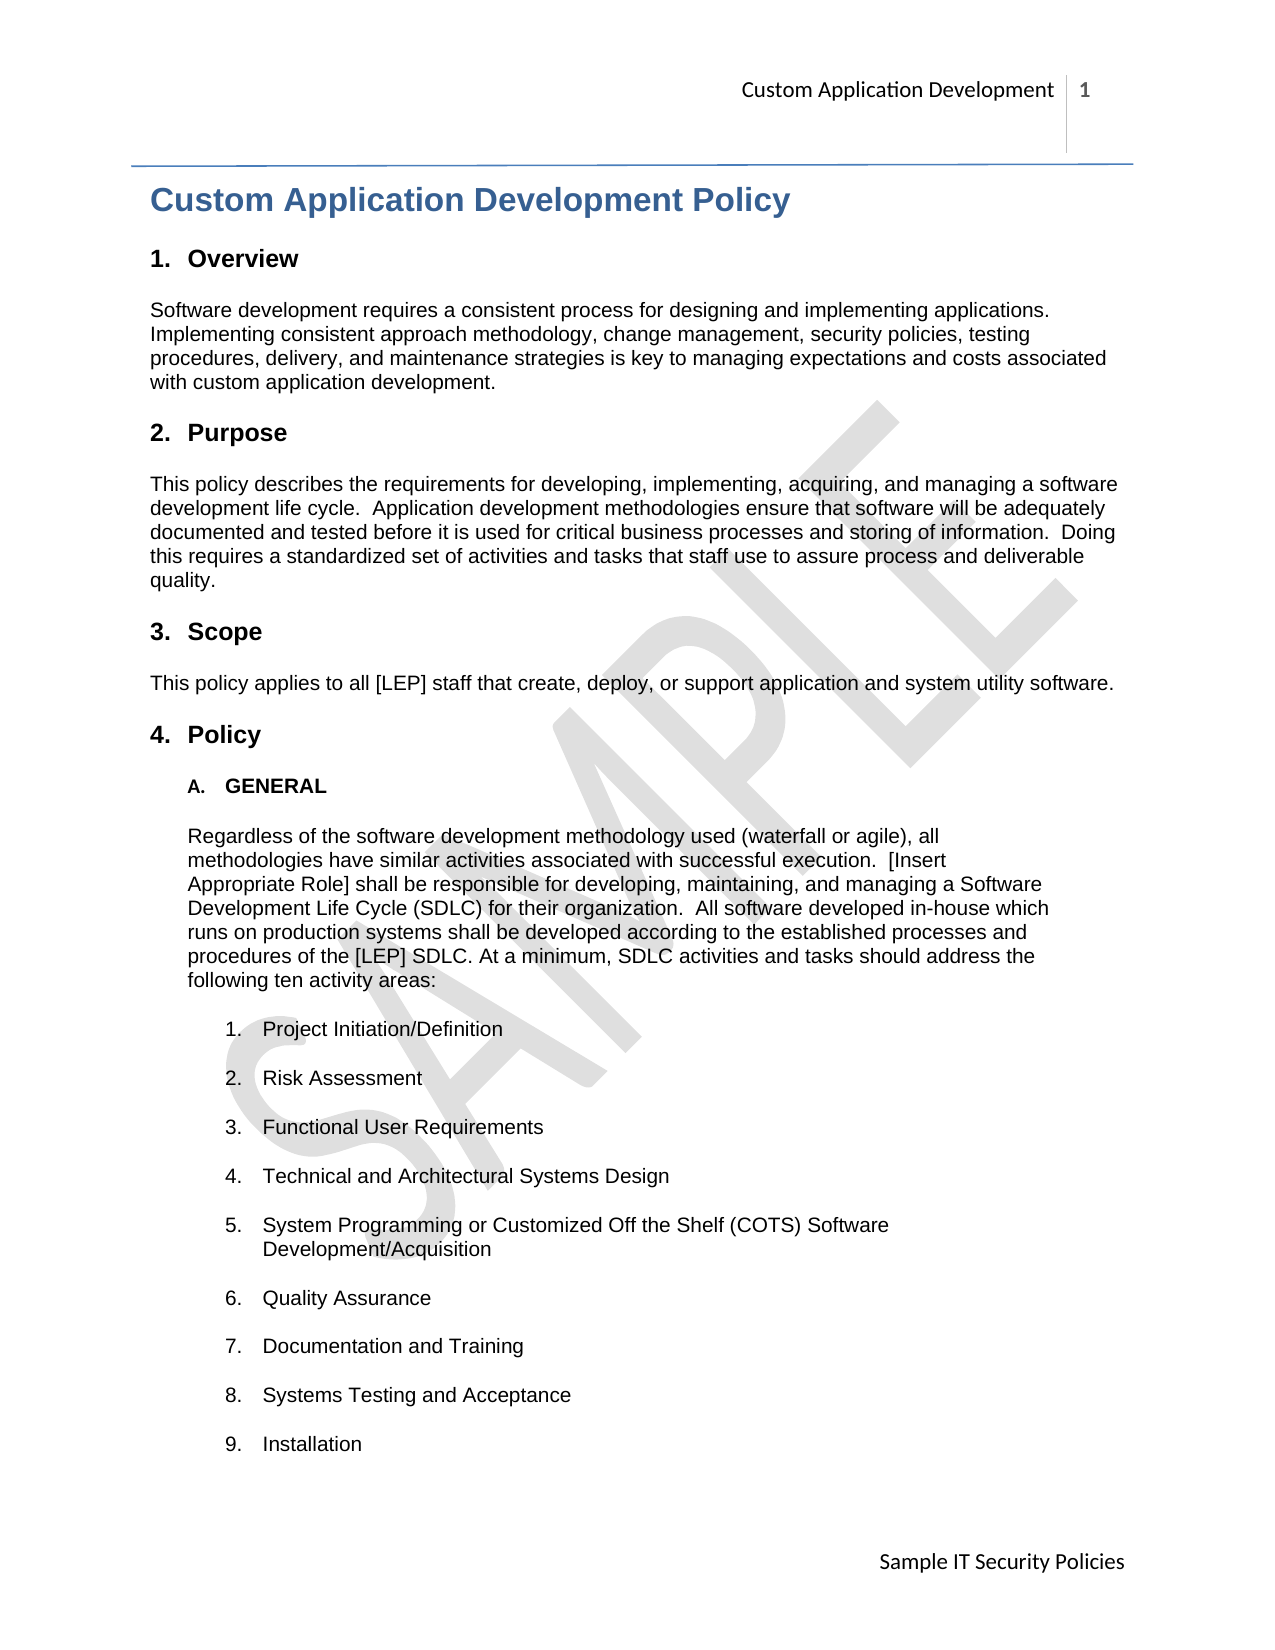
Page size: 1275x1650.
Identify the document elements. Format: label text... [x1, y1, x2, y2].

subtitle Custom Application Development Policy [150, 180, 1125, 219]
text This policy describes the requirements for developing, implementing, acquiring, and managing a software development life cycle. Application development methodologies ensure that software will be adequately documented and tested before it is used for critical business processes and storing of information. Doing this requires a standardized set of activities and tasks that staff use to assure process and deliverable quality. [150, 472, 1125, 592]
list System Programming or Customized Off the Shelf (COTS) Software Development/Acquisition [225, 1212, 1050, 1260]
subtitle Scope [150, 617, 1125, 646]
text Software development requires a consistent process for designing and implementing applications. Implementing consistent approach methodology, change management, security policies, testing procedures, delivery, and maintenance strategies is key to managing expectations and costs associated with custom application development. [150, 298, 1125, 393]
list Documentation and Training [225, 1334, 1050, 1358]
list Risk Assessment [225, 1066, 1050, 1089]
text Regardless of the software development methodology used (waterfall or agile), all methodologies have similar activities associated with successful execution. [Insert Appropriate Role] shall be responsible for developing, maintaining, and managing a Software Development Life Cycle (SDLC) for their organization. All software developed in-house which runs on production systems shall be developed according to the established processes and procedures of the [LEP] SDLC. At a minimum, SDLC activities and tasks should address the following ten activity areas: [187, 824, 1050, 992]
list Functional User Requirements [225, 1114, 1050, 1138]
subtitle Policy [150, 720, 1125, 748]
subtitle Overview [150, 244, 1125, 273]
subtitle GENERAL [187, 773, 1125, 799]
list Technical and Architectural Systems Design [225, 1163, 1050, 1187]
list Systems Testing and Acceptance [225, 1383, 1050, 1407]
list Installation [225, 1432, 1050, 1456]
text This policy applies to all [LEP] staff that create, deploy, or support application and system utility software. [150, 671, 1125, 695]
list Quality Assurance [225, 1285, 1050, 1309]
list Project Initiation/Definition [225, 1017, 1050, 1041]
subtitle Purpose [150, 418, 1125, 447]
